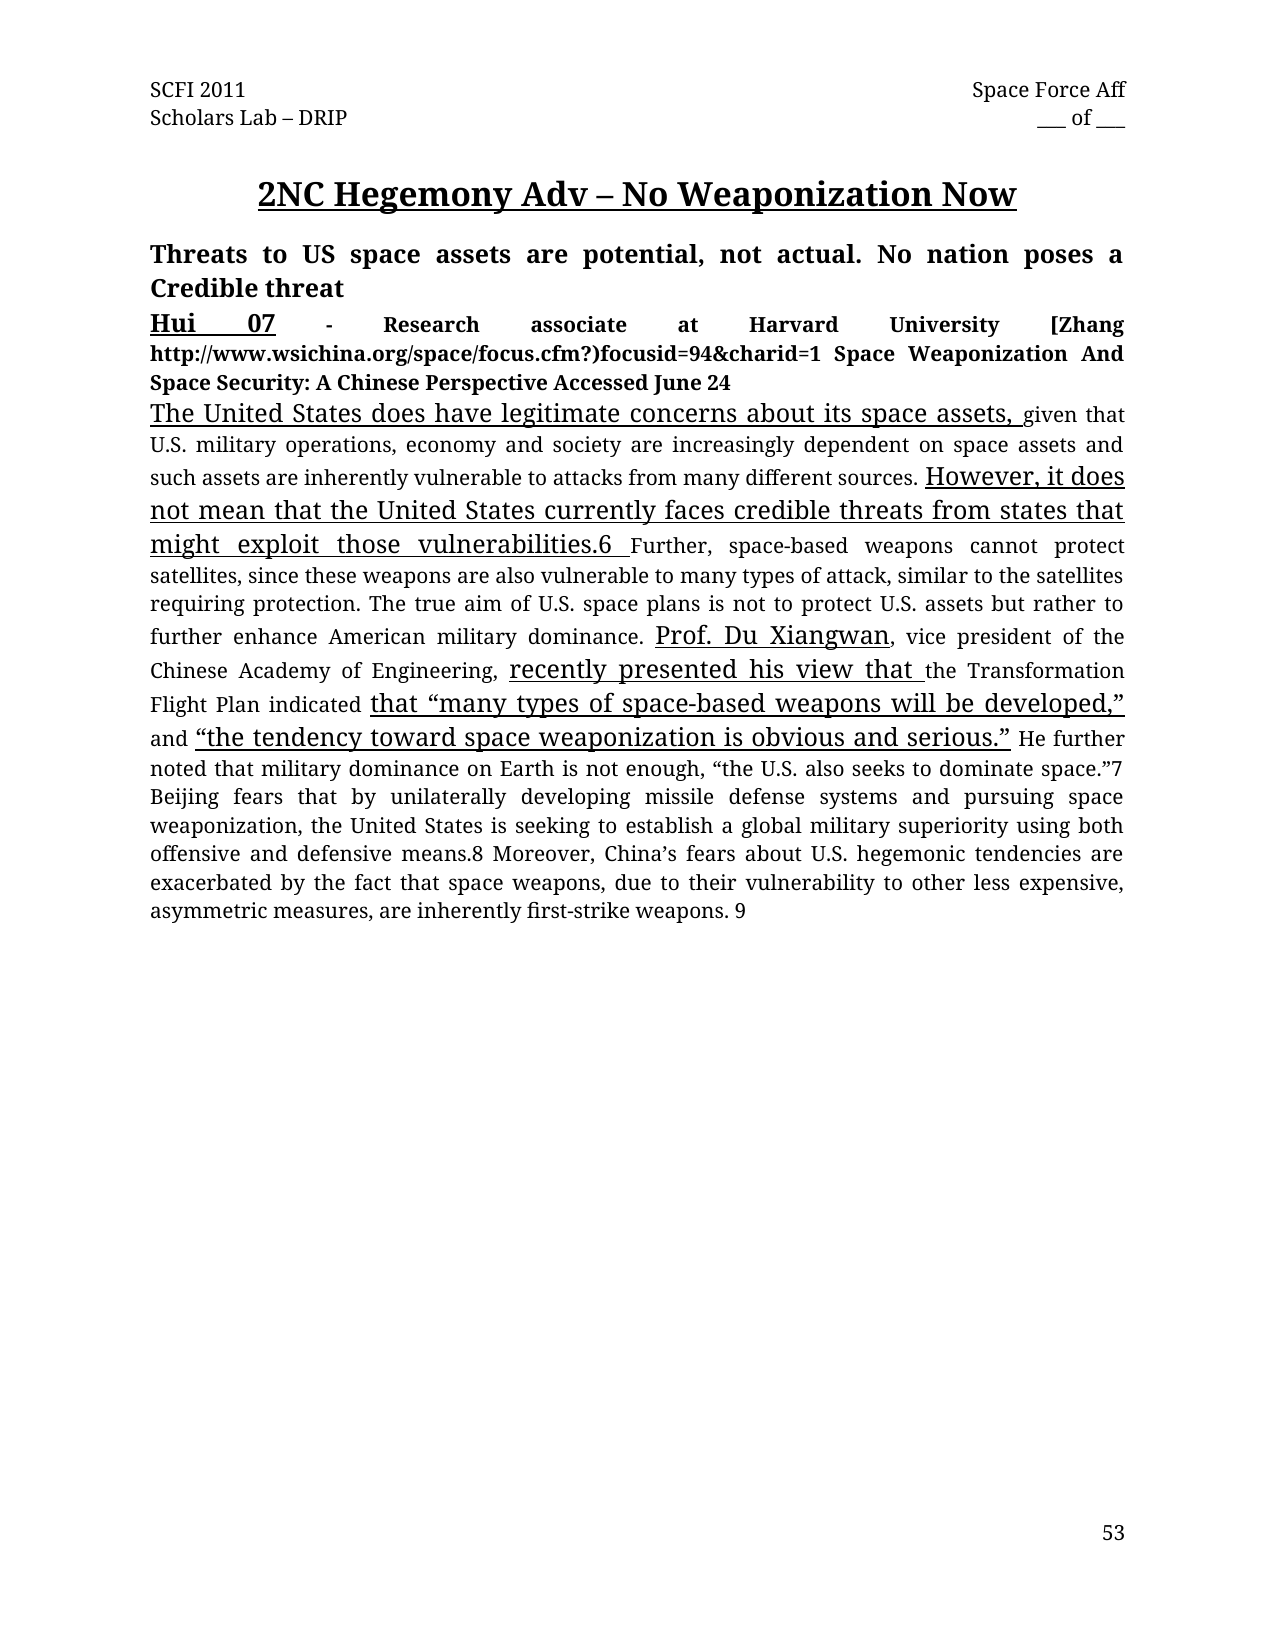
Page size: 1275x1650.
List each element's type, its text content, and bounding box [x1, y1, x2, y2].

subtitle Threats to US space assets are potential, not actual. No nation poses a Credible threat [150, 237, 1125, 305]
text Hui 07 - Research associate at Harvard University [Zhang http://www.wsichina.org/space/focus.cfm?)focusid=94&charid=1 Space Weaponization And Space Security: A Chinese Perspective Accessed June 24 [150, 305, 1125, 396]
subtitle 2NC Hegemony Adv – No Weaponization Now [150, 171, 1125, 216]
text The United States does have legitimate concerns about its space assets, given that U.S. military operations, economy and society are increasingly dependent on space assets and such assets are inherently vulnerable to attacks from many different sources. However, it does not mean that the United States currently faces credible threats from states that might exploit those vulnerabilities.6 Further, space-based weapons cannot protect satellites, since these weapons are also vulnerable to many types of attack, similar to the satellites requiring protection. The true aim of U.S. space plans is not to protect U.S. assets but rather to further enhance American military dominance. Prof. Du Xiangwan, vice president of the Chinese Academy of Engineering, recently presented his view that the Transformation Flight Plan indicated that “many types of space-based weapons will be developed,” and “the tendency toward space weaponization is obvious and serious.” He further noted that military dominance on Earth is not enough, “the U.S. also seeks to dominate space.”7 Beijing fears that by unilaterally developing missile defense systems and pursuing space weaponization, the United States is seeking to establish a global military superiority using both offensive and defensive means.8 Moreover, China’s fears about U.S. hegemonic tendencies are exacerbated by the fact that space weapons, due to their vulnerability to other less expensive, asymmetric measures, are inherently first-strike weapons. 9 [150, 396, 1125, 522]
text The United States does have legitimate concerns about its space assets, given that U.S. military operations, economy and society are increasingly dependent on space assets and such assets are inherently vulnerable to attacks from many different sources. However, it does not mean that the United States currently faces credible threats from states that might exploit those vulnerabilities.6 Further, space-based weapons cannot protect satellites, since these weapons are also vulnerable to many types of attack, similar to the satellites requiring protection. The true aim of U.S. space plans is not to protect U.S. assets but rather to further enhance American military dominance. Prof. Du Xiangwan, vice president of the Chinese Academy of Engineering, recently presented his view that the Transformation Flight Plan indicated that “many types of space-based weapons will be developed,” and “the tendency toward space weaponization is obvious and serious.” He further noted that military dominance on Earth is not enough, “the U.S. also seeks to dominate space.”7 Beijing fears that by unilaterally developing missile defense systems and pursuing space weaponization, the United States is seeking to establish a global military superiority using both offensive and defensive means.8 Moreover, China’s fears about U.S. hegemonic tendencies are exacerbated by the fact that space weapons, due to their vulnerability to other less expensive, asymmetric measures, are inherently first-strike weapons. 9 [150, 523, 1125, 924]
